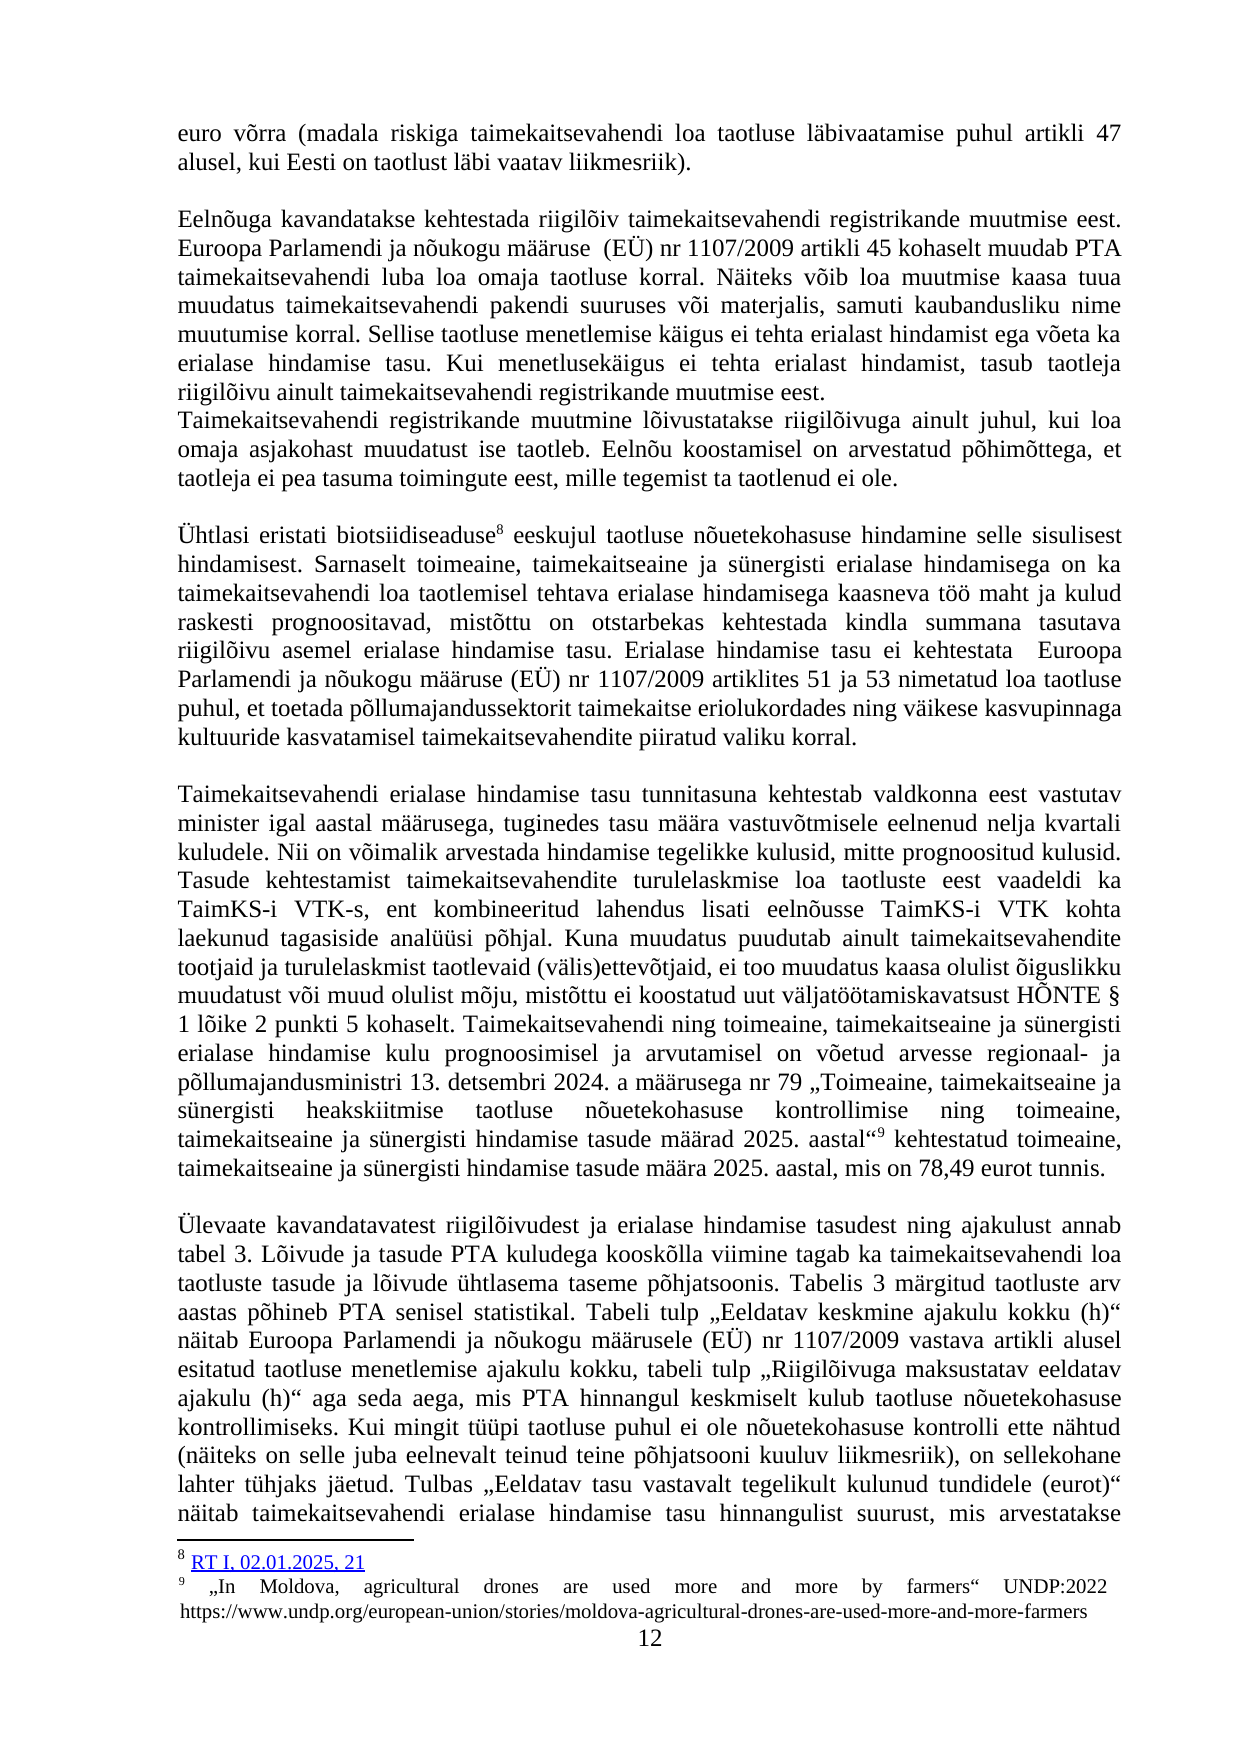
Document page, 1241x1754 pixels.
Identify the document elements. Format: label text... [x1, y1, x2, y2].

text Eelnõuga kavandatakse kehtestada riigilõiv taimekaitsevahendi registrikande muutmise eest. Euroopa Parlamendi ja nõukogu määruse (EÜ) nr 1107/2009 artikli 45 kohaselt muudab PTA taimekaitsevahendi luba loa omaja taotluse korral. Näiteks võib loa muutmise kaasa tuua muudatus taimekaitsevahendi pakendi suuruses või materjalis, samuti kaubandusliku nime muutumise korral. Sellise taotluse menetlemise käigus ei tehta erialast hindamist ega võeta ka erialase hindamise tasu. Kui menetlusekäigus ei tehta erialast hindamist, tasub taotleja riigilõivu ainult taimekaitsevahendi registrikande muutmise eest. [177, 204, 1122, 406]
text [177, 118, 1122, 176]
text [177, 1211, 1122, 1527]
text Ühtlasi eristati biotsiidiseaduse eeskujul taotluse nõuetekohasuse hindamine selle sisulisest hindamisest. Sarnaselt toimeaine, taimekaitseaine ja sünergisti erialase hindamisega on ka taimekaitsevahendi loa taotlemisel tehtava erialase hindamisega kaasneva töö maht ja kulud raskesti prognoositavad, mistõttu on otstarbekas kehtestada kindla summana tasutava riigilõivu asemel erialase hindamise tasu. Erialase hindamise tasu ei kehtestata Euroopa Parlamendi ja nõukogu määruse (EÜ) nr 1107/2009 artiklites 51 ja 53 nimetatud loa taotluse puhul, et toetada põllumajandussektorit taimekaitse eriolukordades ning väikese kasvupinnaga kultuuride kasvatamisel taimekaitsevahendite piiratud valiku korral. [177, 521, 1122, 751]
text Taimekaitsevahendi registrikande muutmine lõivustatakse riigilõivuga ainult juhul, kui loa omaja asjakohast muudatust ise taotleb. Eelnõu koostamisel on arvestatud põhimõttega, et taotleja ei pea tasuma toimingute eest, mille tegemist ta taotlenud ei ole. [177, 406, 1122, 492]
text Taimekaitsevahendi erialase hindamise tasu tunnitasuna kehtestab valdkonna eest vastutav minister igal aastal määrusega, tuginedes tasu määra vastuvõtmisele eelnenud nelja kvartali kuludele. Nii on võimalik arvestada hindamise tegelikke kulusid, mitte prognoositud kulusid. Tasude kehtestamist taimekaitsevahendite turulelaskmise loa taotluste eest vaadeldi ka TaimKS-i VTK-s, ent kombineeritud lahendus lisati eelnõusse TaimKS-i VTK kohta laekunud tagasiside analüüsi põhjal. Kuna muudatus puudutab ainult taimekaitsevahendite tootjaid ja turulelaskmist taotlevaid (välis)ettevõtjaid, ei too muudatus kaasa olulist õiguslikku muudatust või muud olulist mõju, mistõttu ei koostatud uut väljatöötamiskavatsust HÕNTE § 1 lõike 2 punkti 5 kohaselt. Taimekaitsevahendi ning toimeaine, taimekaitseaine ja sünergisti erialase hindamise kulu prognoosimisel ja arvutamisel on võetud arvesse regionaal- ja põllumajandusministri 13. detsembri 2024. a määrusega nr 79 „Toimeaine, taimekaitseaine ja sünergisti heakskiitmise taotluse nõuetekohasuse kontrollimise ning toimeaine, taimekaitseaine ja sünergisti hindamise tasude määrad 2025. aastal“ kehtestatud toimeaine, taimekaitseaine ja sünergisti hindamise tasude määra 2025. aastal, mis on 78,49 eurot tunnis. [177, 779, 1122, 1182]
